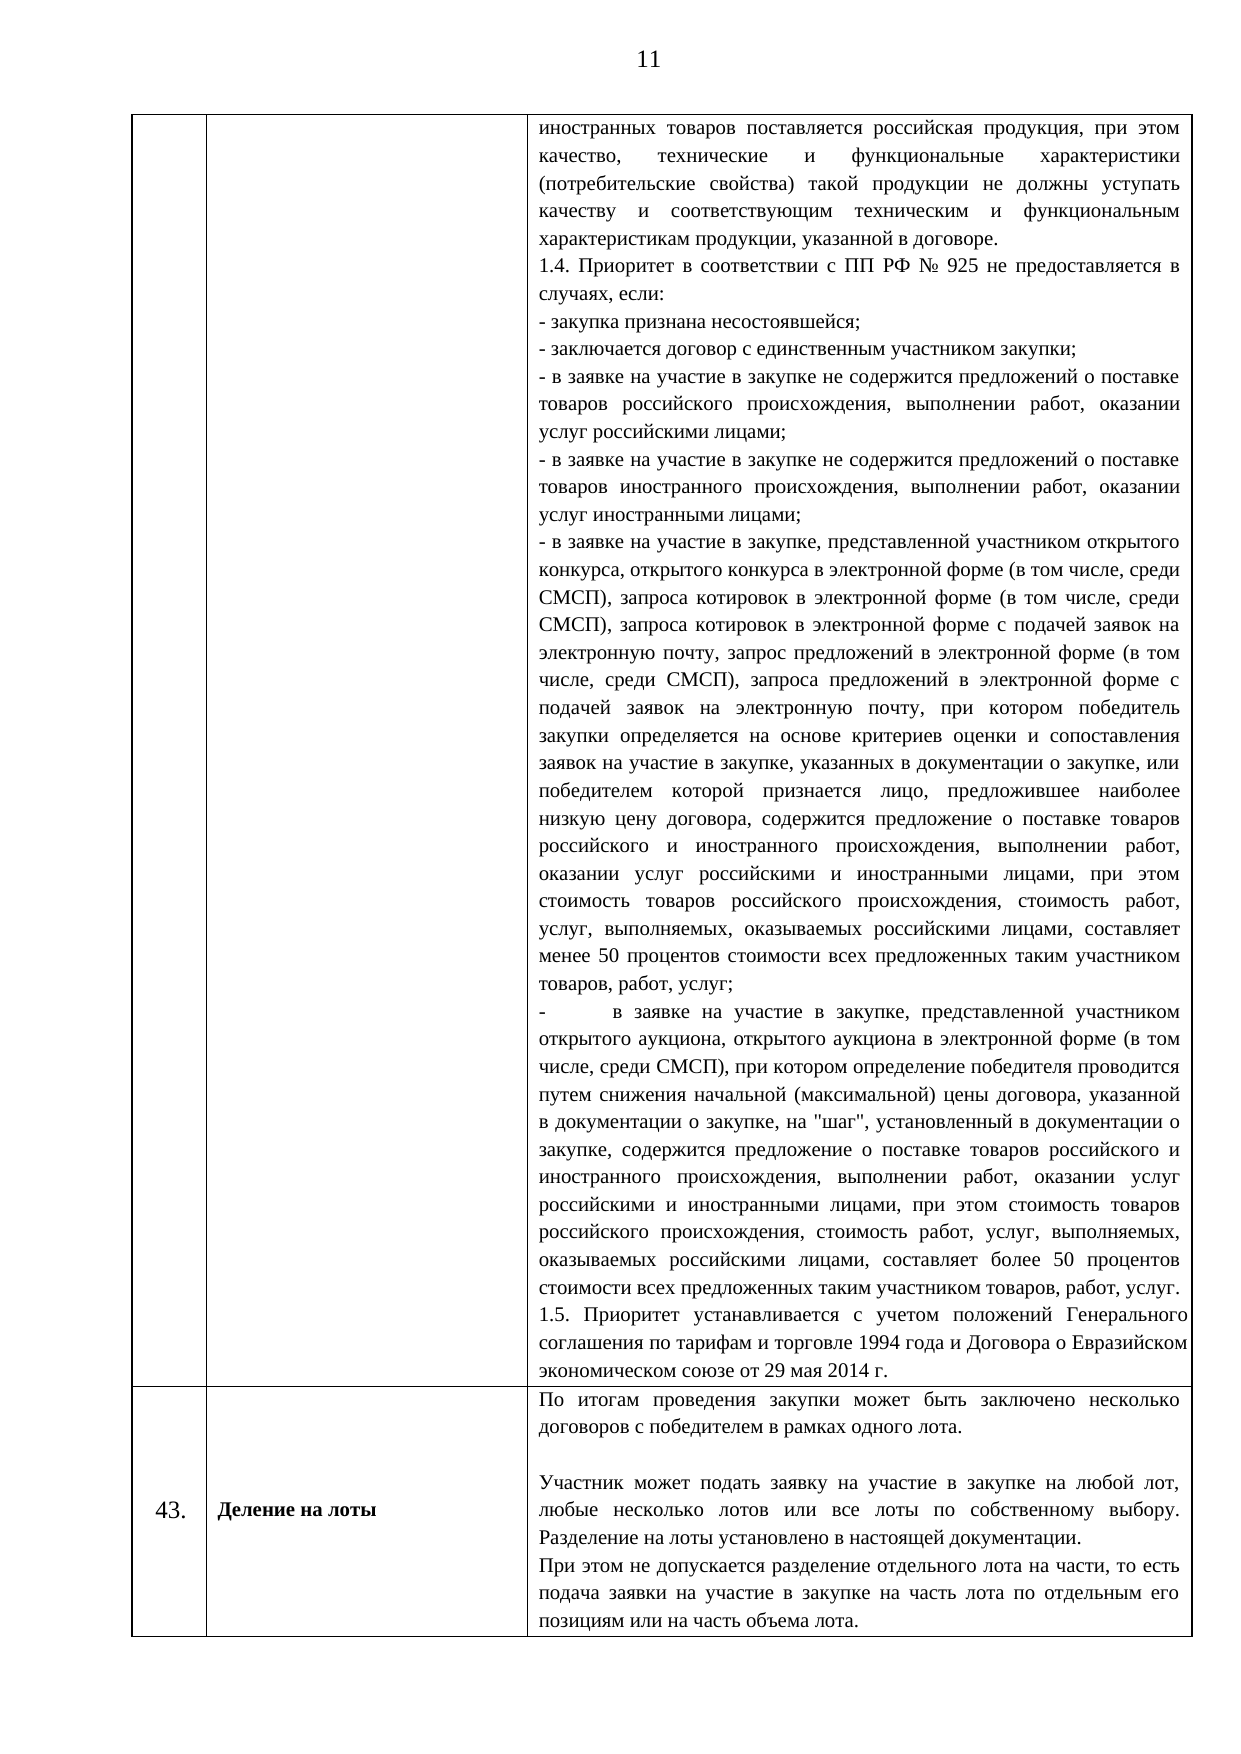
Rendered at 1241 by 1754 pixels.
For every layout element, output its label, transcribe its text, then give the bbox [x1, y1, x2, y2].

table_cell По итогам проведения закупки может быть заключено несколько договоров с победителем в рамках одного лота. Участник может подать заявку на участие в закупке на любой лот, любые несколько лотов или все лоты по собственному выбору. Разделение на лоты установлено в настоящей документации. При этом не допускается разделение отдельного лота на части, то есть подача заявки на участие в закупке на часть лота по отдельным его позициям или на часть объема лота. [528, 1387, 1191, 1636]
table_cell Деление на лоты [207, 1387, 527, 1636]
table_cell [528, 115, 1191, 1386]
table_cell [133, 115, 206, 1386]
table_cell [207, 115, 527, 1386]
table_cell [133, 1387, 206, 1636]
